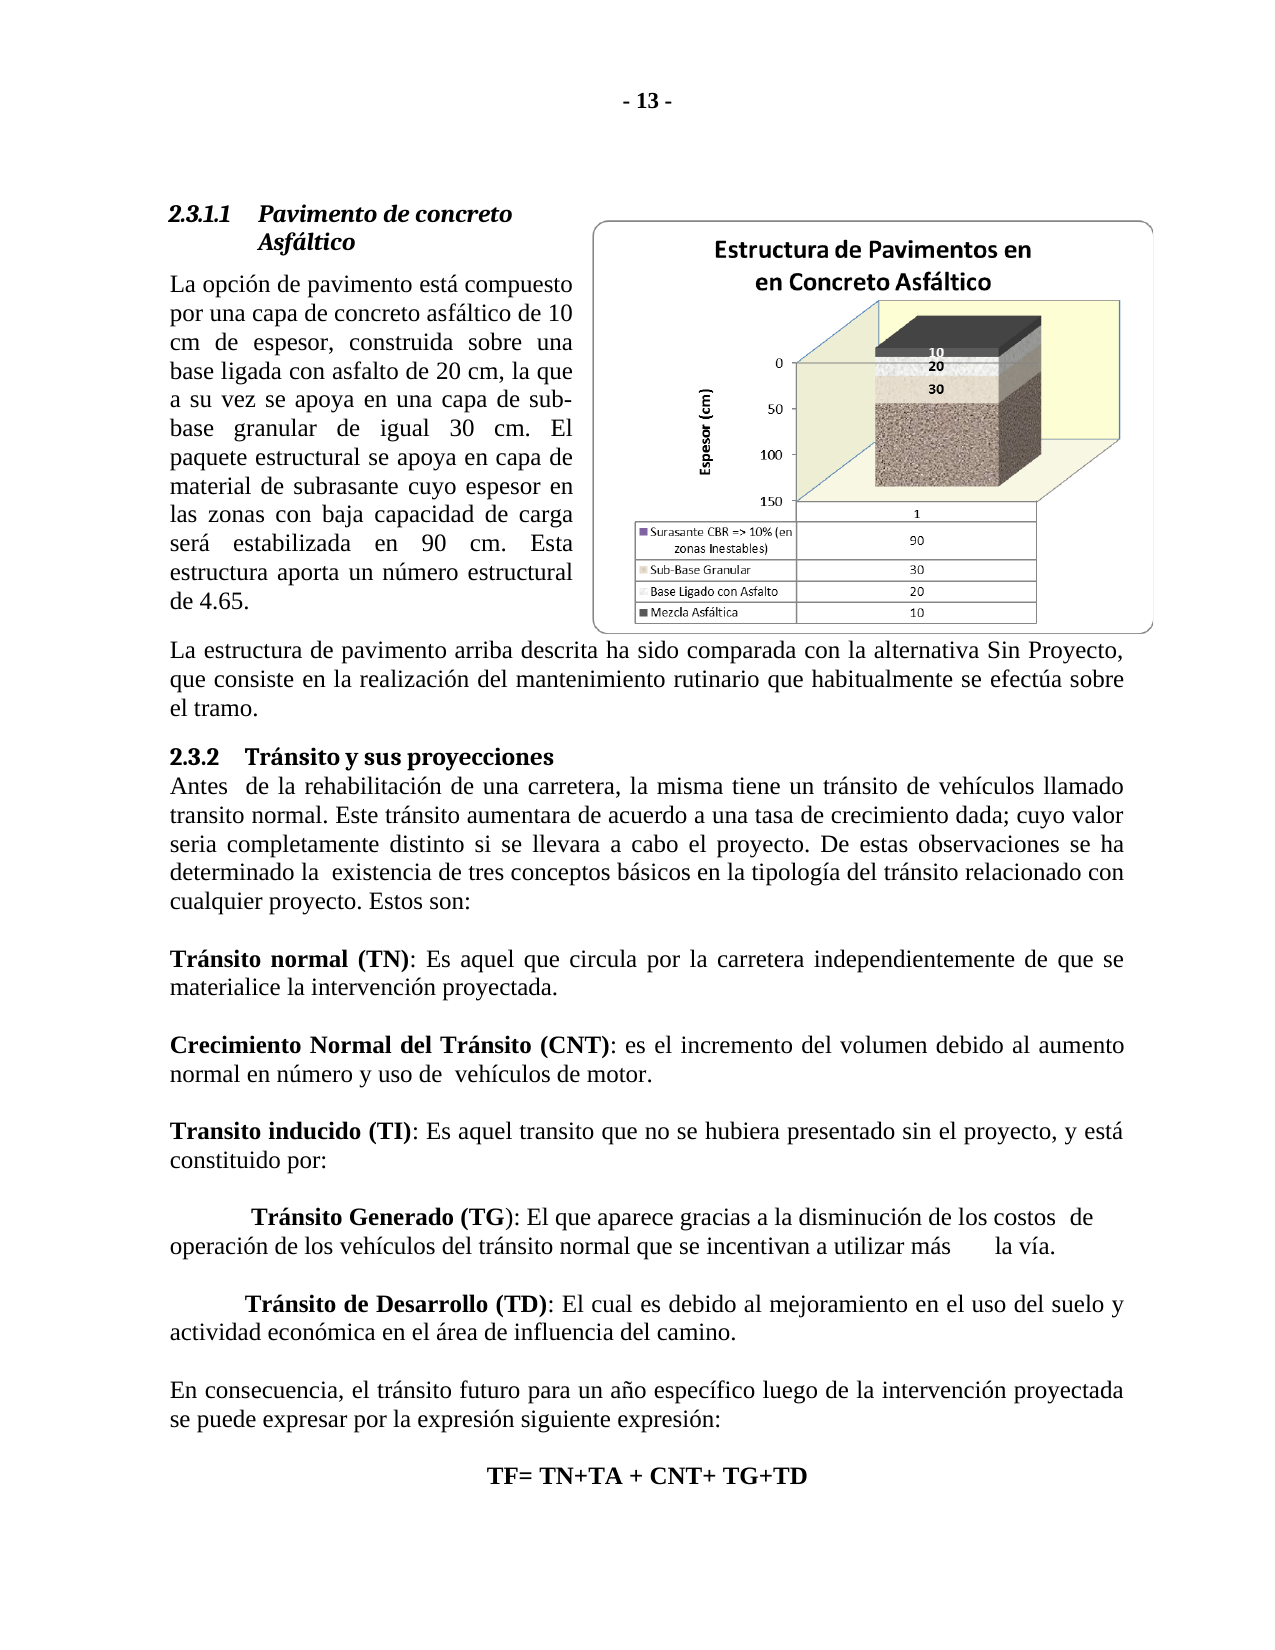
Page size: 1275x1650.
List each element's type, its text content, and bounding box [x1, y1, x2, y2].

text Antes de la rehabilitación de una carretera, la misma tiene un tránsito de vehículos llamado transito normal. Este tránsito aumentara de acuerdo a una tasa de crecimiento dada; cuyo valor seria completamente distinto si se llevara a cabo el proyecto. De estas observaciones se ha determinado la existencia de tres conceptos básicos en la tipología del tránsito relacionado con cualquier proyecto. Estos son: [169, 771, 1125, 915]
text La estructura de pavimento arriba descrita ha sido comparada con la alternativa Sin Proyecto, que consiste en la realización del mantenimiento rutinario que habitualmente se efectúa sobre el tramo. [169, 635, 1125, 722]
text Tránsito normal (TN): Es aquel que circula por la carretera independientemente de que se materialice la intervención proyectada. [169, 944, 1125, 1001]
subtitle Pavimento de concreto Asfáltico [168, 199, 1125, 257]
subtitle Tránsito y sus proyecciones [169, 742, 1125, 771]
text Tránsito Generado (TG): El que aparece gracias a la disminución de los costos de operación de los vehículos del tránsito normal que se incentivan a utilizar más la vía. [169, 1202, 1125, 1260]
text TF= TN+TA + CNT+ TG+TD [169, 1461, 1125, 1490]
text Transito inducido (TI): Es aquel transito que no se hubiera presentado sin el proyecto, y está constituido por: [169, 1116, 1125, 1174]
text En consecuencia, el tránsito futuro para un año específico luego de la intervención proyectada se puede expresar por la expresión siguiente expresión: [169, 1375, 1125, 1432]
picture [592, 220, 1154, 634]
text La opción de pavimento está compuesto por una capa de concreto asfáltico de 10 cm de espesor, construida sobre una base ligada con asfalto de 20 cm, la que a su vez se apoya en una capa de sub-base granular de igual 30 cm. El paquete estructural se apoya en capa de material de subrasante cuyo espesor en las zonas con baja capacidad de carga será estabilizada en 90 cm. Esta estructura aporta un número estructural de 4.65. [169, 269, 592, 614]
text Crecimiento Normal del Tránsito (CNT): es el incremento del volumen debido al aumento normal en número y uso de vehículos de motor. [169, 1030, 1125, 1087]
text Tránsito de Desarrollo (TD): El cual es debido al mejoramiento en el uso del suelo y actividad económica en el área de influencia del camino. [169, 1289, 1125, 1346]
